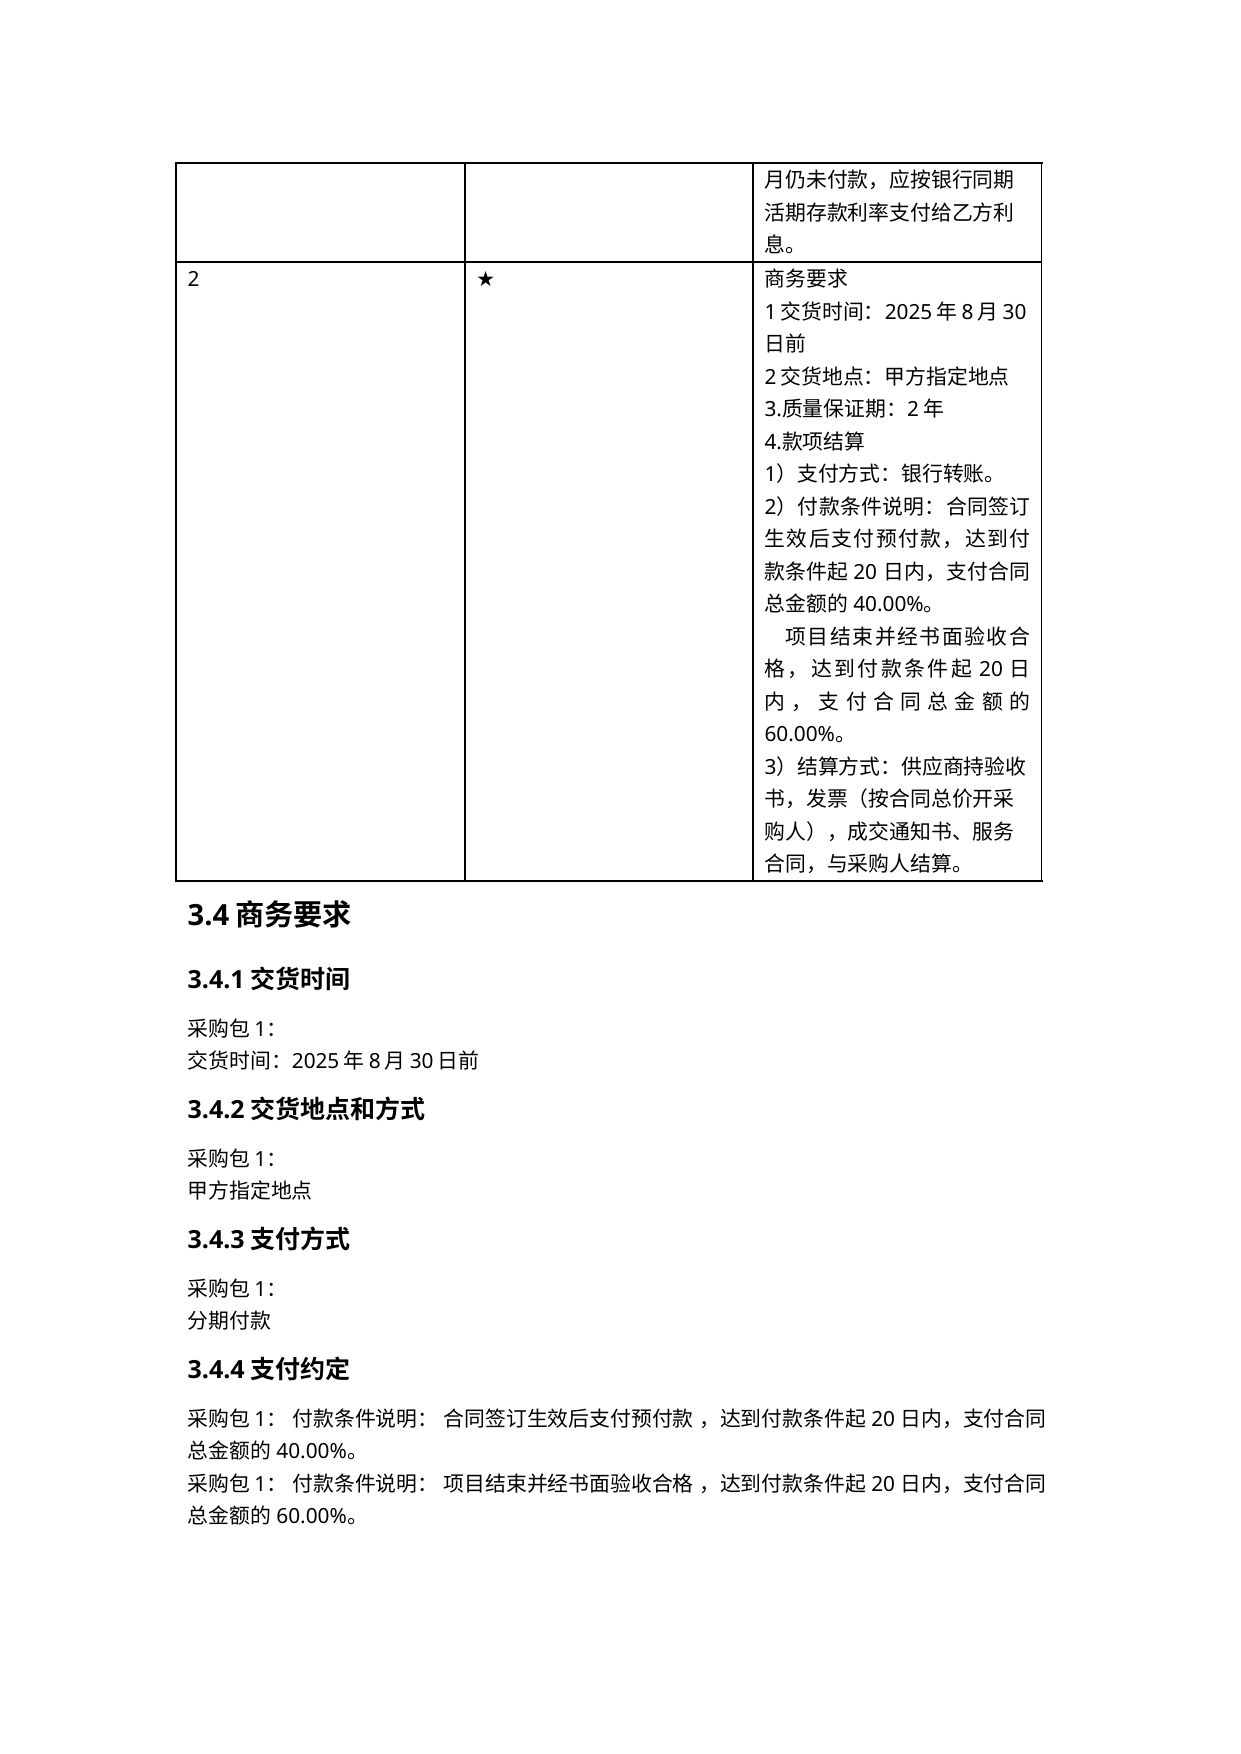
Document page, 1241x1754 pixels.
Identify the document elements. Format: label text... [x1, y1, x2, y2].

text 3.4.3支付方式 [187, 1207, 1053, 1272]
text 采购包1： 付款条件说明： 合同签订生效后支付预付款 ，达到付款条件起 20 日内，支付合同总金额的 40.00%。 [187, 1402, 1053, 1467]
text 分期付款 [187, 1304, 1053, 1337]
text 3.4.1交货时间 [187, 947, 1053, 1012]
table_cell ▲ [466, 164, 752, 261]
text 采购包1： [187, 1272, 1053, 1304]
text 3.4.4支付约定 [187, 1337, 1053, 1402]
table_cell ★ [466, 263, 752, 880]
text 交货时间：2025年8月30日前 [187, 1044, 1053, 1077]
text 3.4.2交货地点和方式 [187, 1077, 1053, 1142]
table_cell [754, 164, 1041, 261]
table_cell 1 [177, 164, 464, 261]
text 3.4商务要求 [187, 882, 1053, 947]
table_cell 2 [177, 263, 464, 880]
text 采购包1： [187, 1012, 1053, 1044]
table_cell 商务要求 1交货时间：2025年8月30日前 2交货地点：甲方指定地点 3.质量保证期：2年 4.款项结算 1）支付方式：银行转账。 2）付款条件说明：合同签订生效后支付预付款，达到付款条件起20 日内，支付合同总金额的 40.00%。 项目结束并经书面验收合格，达到付款条件起20日内，支付合同总金额的 60.00%。 3）结算方式：供应商持验收书，发票（按合同总价开采购人），成交通知书、服务合同，与采购人结算。 [754, 263, 1041, 880]
text 采购包1： 付款条件说明： 项目结束并经书面验收合格 ，达到付款条件起 20 日内，支付合同总金额的 60.00%。 [187, 1467, 1053, 1532]
text 甲方指定地点 [187, 1174, 1053, 1207]
text 采购包1： [187, 1142, 1053, 1174]
